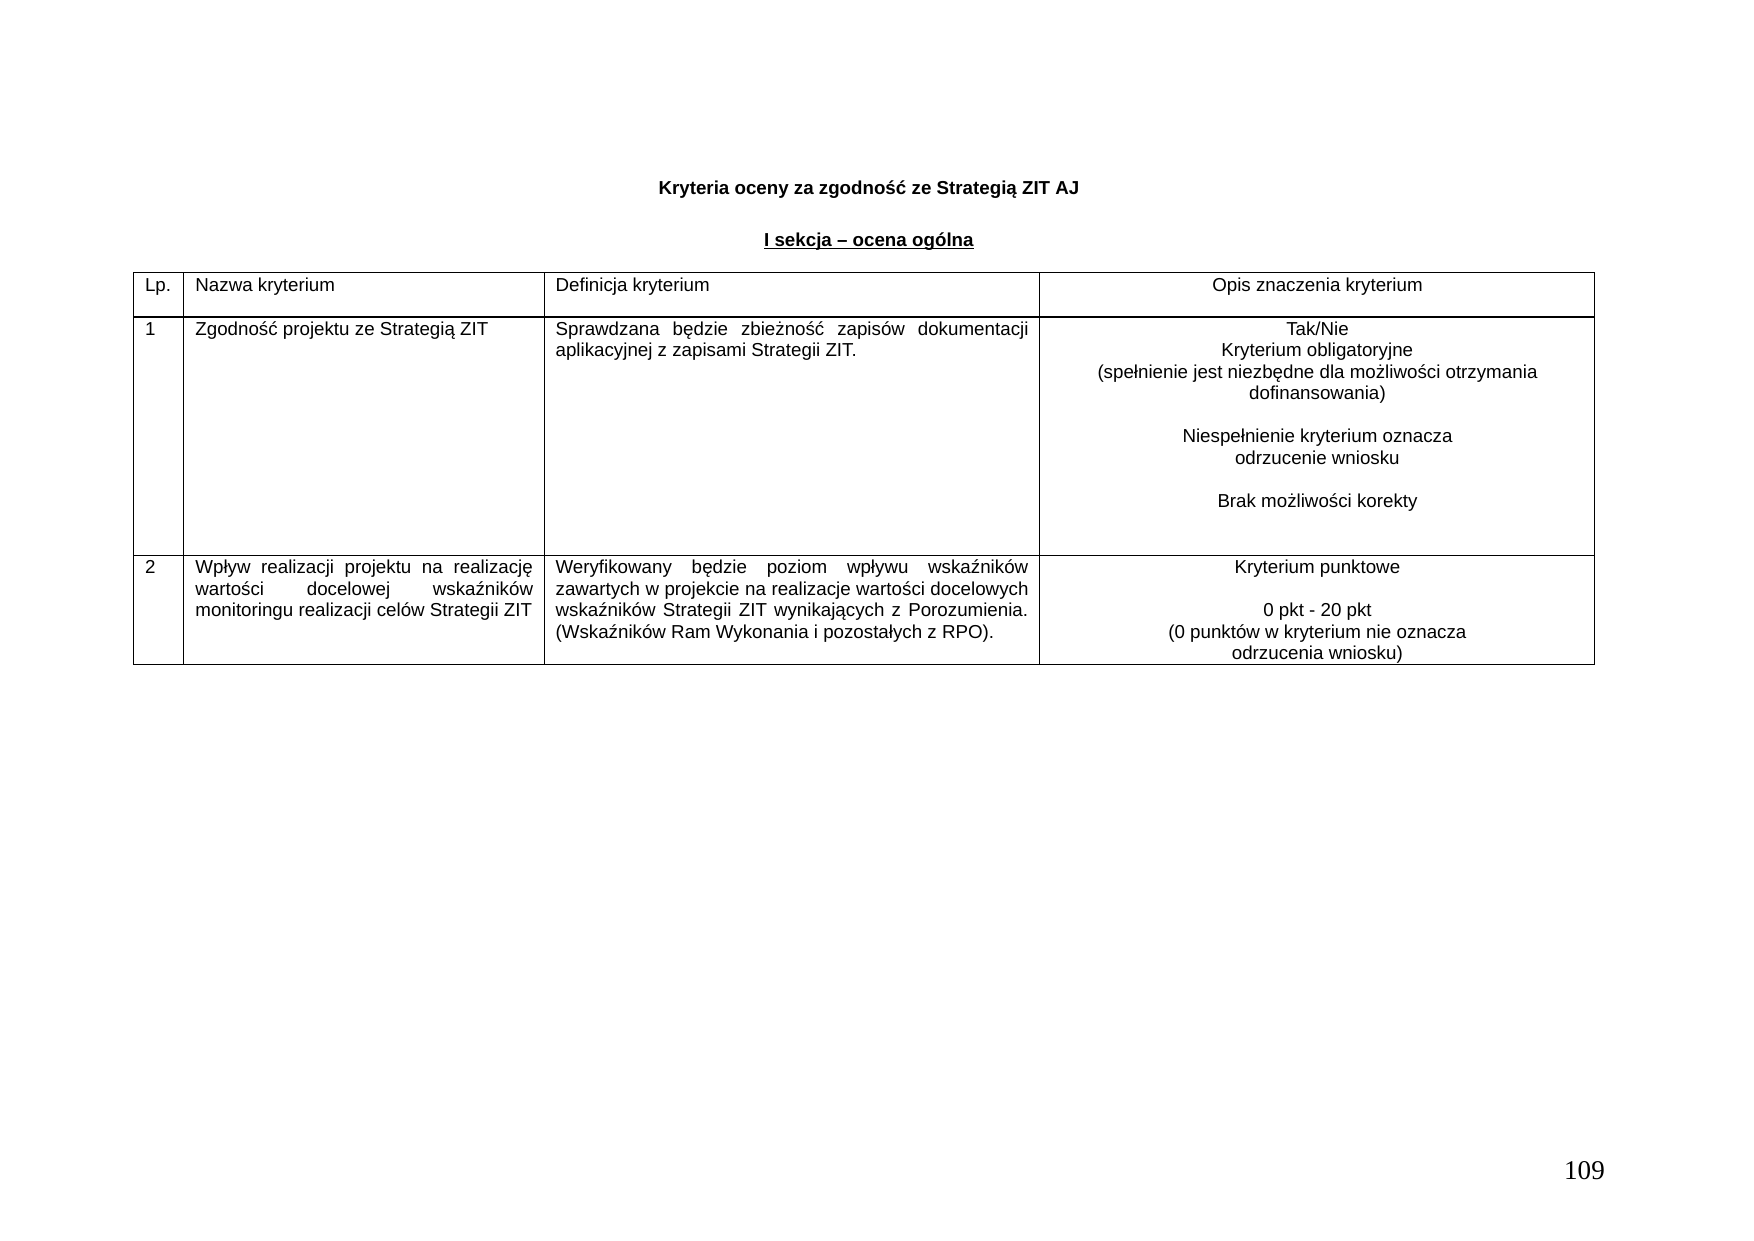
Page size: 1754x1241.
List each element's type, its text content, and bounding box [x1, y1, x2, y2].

table_cell Kryterium punktowe 0 pkt - 20 pkt (0 punktów w kryterium nie oznacza odrzucenia wniosku) [1040, 556, 1594, 663]
table_cell Sprawdzana będzie zbieżność zapisów dokumentacji aplikacyjnej z zapisami Strategii ZIT. [545, 318, 1039, 555]
table_cell Tak/Nie Kryterium obligatoryjne (spełnienie jest niezbędne dla możliwości otrzymania dofinansowania) Niespełnienie kryterium oznacza odrzucenie wniosku Brak możliwości korekty [1040, 318, 1594, 555]
table_header Opis znaczenia kryterium [1040, 273, 1594, 316]
table_cell Weryfikowany będzie poziom wpływu wskaźników zawartych w projekcie na realizacje wartości docelowych wskaźników Strategii ZIT wynikających z Porozumienia. (Wskaźników Ram Wykonania i pozostałych z RPO). [545, 556, 1039, 663]
text Kryteria oceny za zgodność ze Strategią ZIT AJ [133, 176, 1604, 198]
table_header Definicja kryterium [545, 273, 1039, 316]
table_cell Zgodność projektu ze Strategią ZIT [184, 318, 544, 555]
table_header Lp. [134, 273, 183, 316]
table_cell 1 [134, 318, 183, 555]
table_header Nazwa kryterium [184, 273, 544, 316]
table_cell 2 [134, 556, 183, 663]
text I sekcja – ocena ogólna [133, 229, 1604, 251]
table_cell Wpływ realizacji projektu na realizację wartości docelowej wskaźników monitoringu realizacji celów Strategii ZIT [184, 556, 544, 663]
